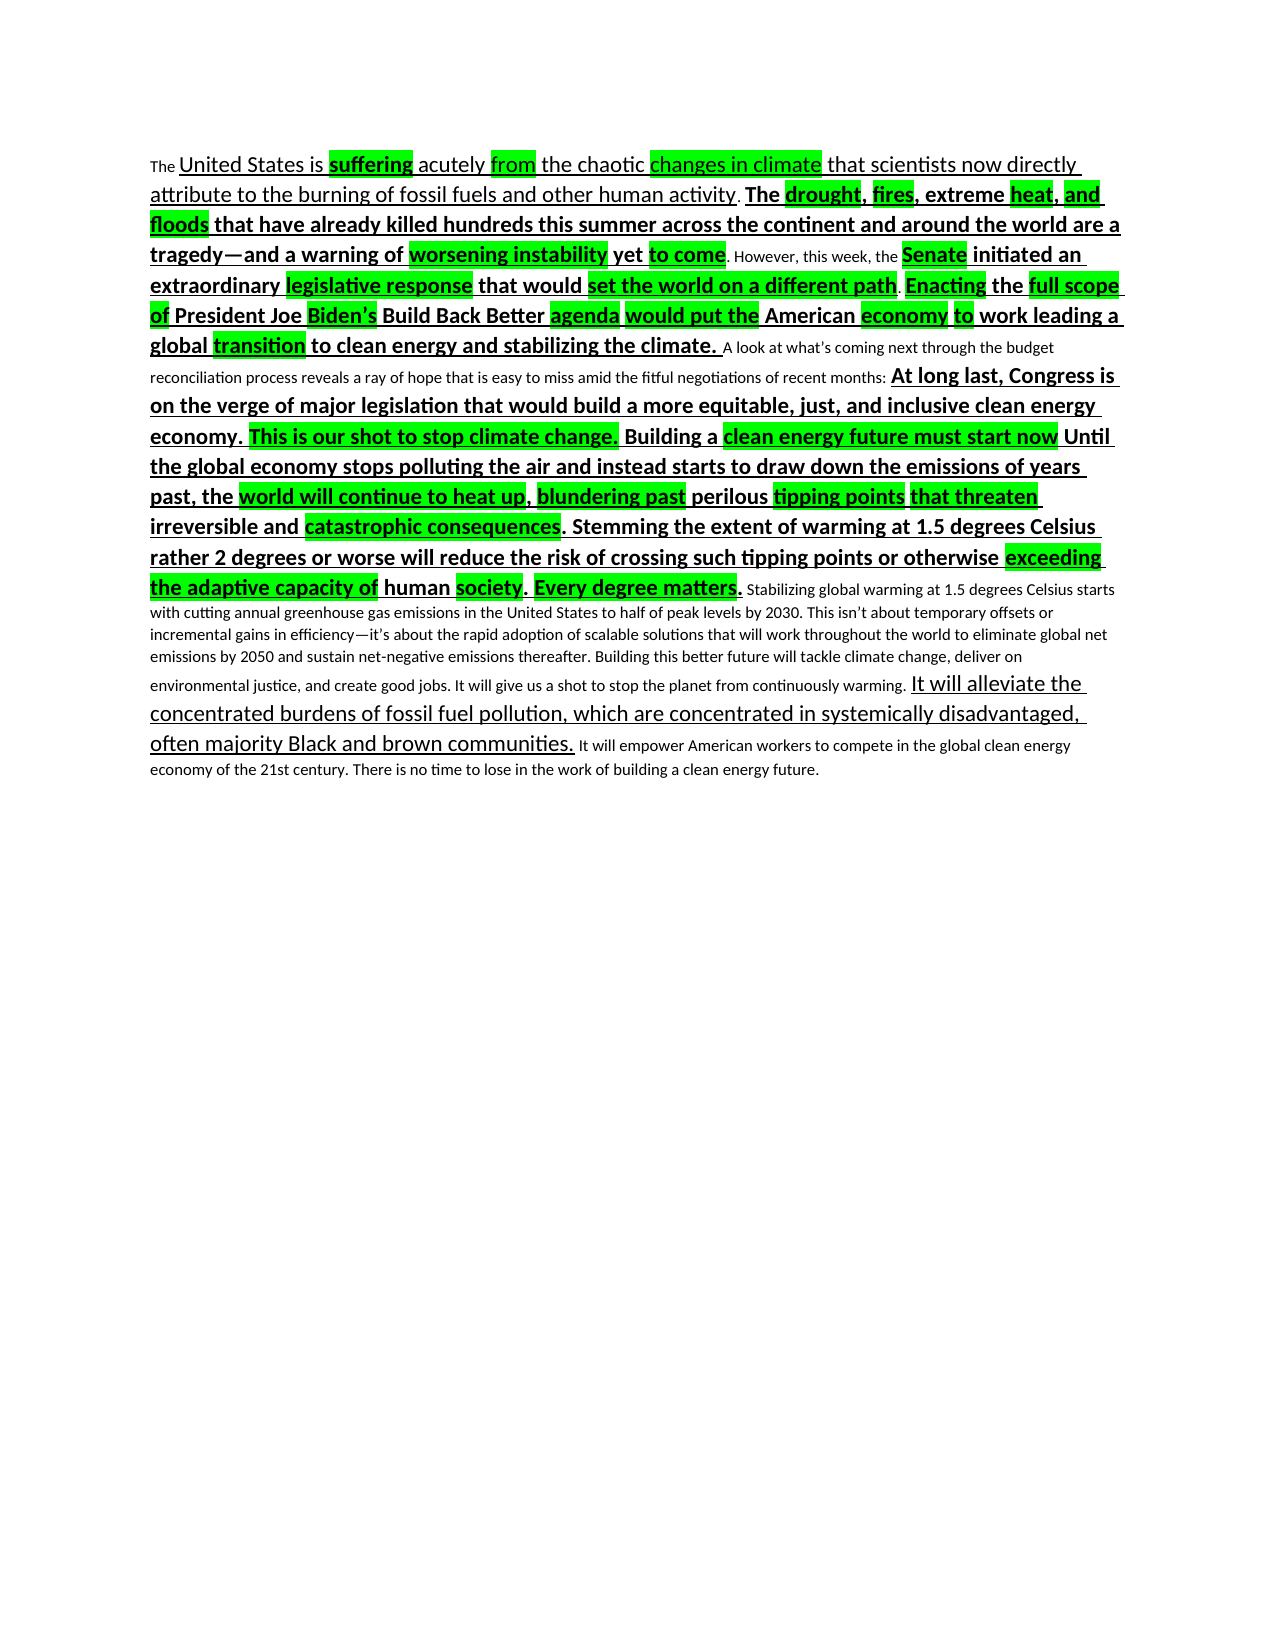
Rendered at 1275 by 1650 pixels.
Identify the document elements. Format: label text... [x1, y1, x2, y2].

text The United States is suffering acutely from the chaotic changes in climate that scientists now directly attribute to the burning of fossil fuels and other human activity. The drought, fires, extreme heat, and floods that have already killed hundreds this summer across the continent and around the world are a tragedy—and a warning of worsening instability yet to come. However, this week, the Senate initiated an extraordinary legislative response that would set the world on a different path. Enacting the full scope of President Joe Biden’s Build Back Better agenda would put the American economy to work leading a global transition to clean energy and stabilizing the climate. A look at what’s coming next through the budget reconciliation process reveals a ray of hope that is easy to miss amid the fitful negotiations of recent months: At long last, Congress is on the verge of major legislation that would build a more equitable, just, and inclusive clean energy economy. This is our shot to stop climate change. Building a clean energy future must start now Until the global economy stops polluting the air and instead starts to draw down the emissions of years past, the world will continue to heat up, blundering past perilous tipping points that threaten irreversible and catastrophic consequences. Stemming the extent of warming at 1.5 degrees Celsius rather 2 degrees or worse will reduce the risk of crossing such tipping points or otherwise exceeding the adaptive capacity of human society. Every degree matters. Stabilizing global warming at 1.5 degrees Celsius starts with cutting annual greenhouse gas emissions in the United States to half of peak levels by 2030. This isn’t about temporary offsets or incremental gains in efficiency—it’s about the rapid adoption of scalable solutions that will work throughout the world to eliminate global net emissions by 2050 and sustain net-negative emissions thereafter. Building this better future will tackle climate change, deliver on environmental justice, and create good jobs. It will give us a shot to stop the planet from continuously warming. It will alleviate the concentrated burdens of fossil fuel pollution, which are concentrated in systemically disadvantaged, often majority Black and brown communities. It will empower American workers to compete in the global clean energy economy of the 21st century. There is no time to lose in the work of building a clean energy future. [150, 150, 1125, 779]
